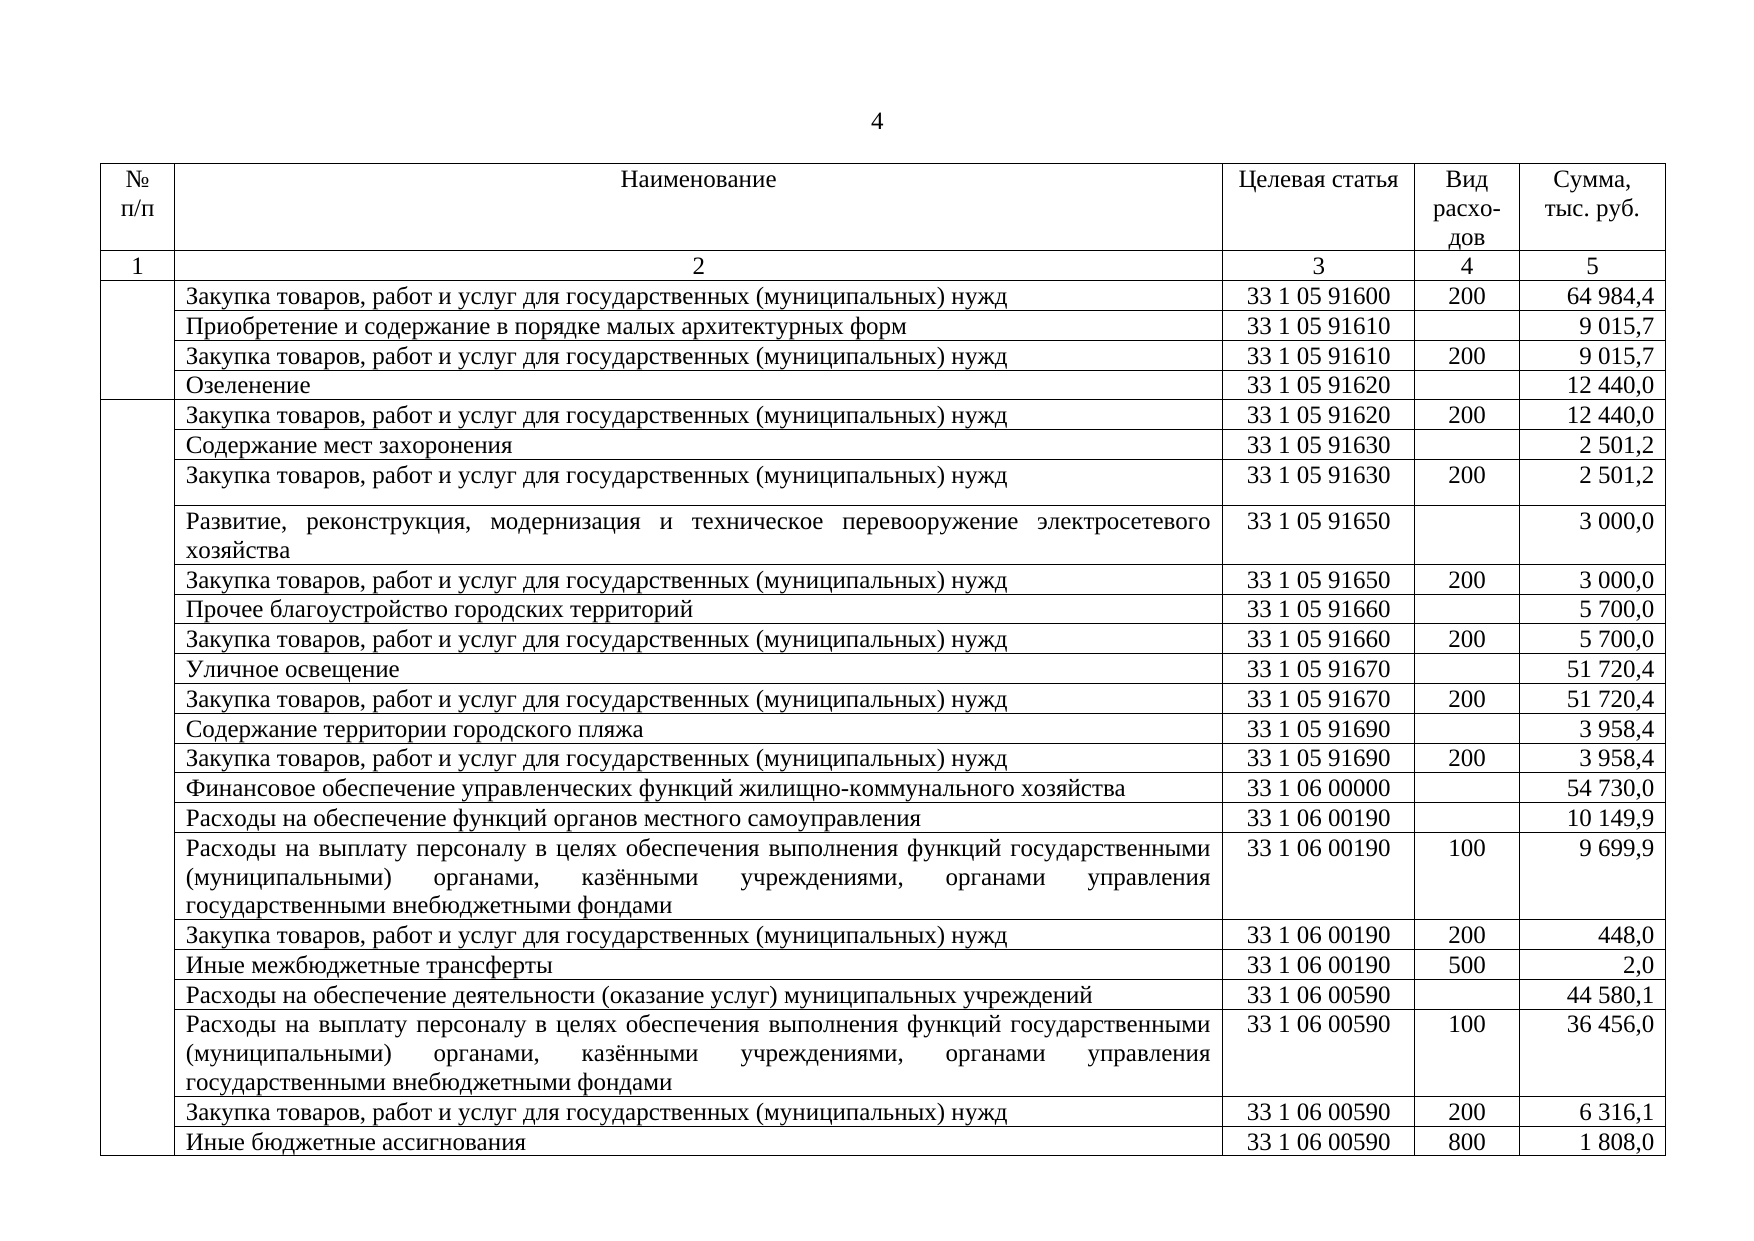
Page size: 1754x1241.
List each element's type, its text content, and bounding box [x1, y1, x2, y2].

table_cell 33 1 05 91600 [1223, 281, 1414, 310]
table_cell Закупка товаров, работ и услуг для государственных (муниципальных) нужд [175, 744, 1222, 772]
table_cell Финансовое обеспечение управленческих функций жилищно-коммунального хозяйства [175, 773, 1222, 802]
table_cell 448,0 [1520, 920, 1665, 949]
table_cell 64 984,4 [1520, 281, 1665, 310]
table_cell 2 501,2 [1520, 460, 1665, 505]
table_cell 200 [1415, 684, 1519, 713]
table_cell [1415, 311, 1519, 340]
table_cell [1415, 595, 1519, 623]
table_cell 33 1 06 00590 [1223, 1010, 1414, 1096]
table_cell 1 [101, 251, 174, 280]
table_cell 100 [1415, 1010, 1519, 1096]
table_cell 200 [1415, 400, 1519, 429]
table_cell Расходы на выплату персоналу в целях обеспечения выполнения функций государственными (муниципальными) органами, казёнными учреждениями, органами управления государственными внебюджетными фондами [175, 1010, 1222, 1096]
table_cell Закупка товаров, работ и услуг для государственных (муниципальных) нужд [175, 460, 1222, 505]
table_cell 3 000,0 [1520, 565, 1665, 593]
table_cell 200 [1415, 744, 1519, 772]
table_cell [1415, 371, 1519, 399]
table_cell [1415, 654, 1519, 683]
table_cell 33 1 05 91650 [1223, 565, 1414, 593]
table_cell 51 720,4 [1520, 684, 1665, 713]
table_cell 33 1 06 00190 [1223, 950, 1414, 979]
table_cell Содержание территории городского пляжа [175, 714, 1222, 742]
table_cell 33 1 06 00190 [1223, 803, 1414, 832]
table_cell Закупка товаров, работ и услуг для государственных (муниципальных) нужд [175, 565, 1222, 593]
table_cell 200 [1415, 1097, 1519, 1126]
table_cell 500 [1415, 950, 1519, 979]
table_cell 200 [1415, 281, 1519, 310]
table_cell Закупка товаров, работ и услуг для государственных (муниципальных) нужд [175, 281, 1222, 310]
table_cell 3 958,4 [1520, 744, 1665, 772]
table_cell [1415, 773, 1519, 802]
table_cell 12 440,0 [1520, 371, 1665, 399]
table_cell Закупка товаров, работ и услуг для государственных (муниципальных) нужд [175, 684, 1222, 713]
table_header Сумма, тыс. руб. [1520, 164, 1665, 250]
table_cell [1415, 980, 1519, 1008]
table_cell Закупка товаров, работ и услуг для государственных (муниципальных) нужд [175, 341, 1222, 369]
table_cell 51 720,4 [1520, 654, 1665, 683]
table_cell [1415, 430, 1519, 459]
table_cell Приобретение и содержание в порядке малых архитектурных форм [175, 311, 1222, 340]
table_cell 33 1 05 91610 [1223, 311, 1414, 340]
table_cell 33 1 05 91630 [1223, 430, 1414, 459]
table_cell 10 149,9 [1520, 803, 1665, 832]
table_cell 2,0 [1520, 950, 1665, 979]
table_cell 33 1 06 00000 [1223, 773, 1414, 802]
table_cell 200 [1415, 920, 1519, 949]
table_cell Закупка товаров, работ и услуг для государственных (муниципальных) нужд [175, 1097, 1222, 1126]
table_cell Развитие, реконструкция, модернизация и техническое перевооружение электросетевого хозяйства [175, 506, 1222, 564]
table_cell Расходы на выплату персоналу в целях обеспечения выполнения функций государственными (муниципальными) органами, казёнными учреждениями, органами управления государственными внебюджетными фондами [175, 833, 1222, 919]
table_cell 3 000,0 [1520, 506, 1665, 564]
table_cell Закупка товаров, работ и услуг для государственных (муниципальных) нужд [175, 400, 1222, 429]
table_cell 1 808,0 [1520, 1127, 1665, 1155]
table_cell 33 1 05 91690 [1223, 744, 1414, 772]
table_cell Расходы на обеспечение деятельности (оказание услуг) муниципальных учреждений [175, 980, 1222, 1008]
table_cell 33 1 05 91620 [1223, 400, 1414, 429]
table_cell 33 1 05 91660 [1223, 624, 1414, 653]
table_cell 12 440,0 [1520, 400, 1665, 429]
table_cell 33 1 05 91670 [1223, 684, 1414, 713]
table_cell 33 1 06 00190 [1223, 833, 1414, 919]
table_cell Иные бюджетные ассигнования [175, 1127, 1222, 1155]
table_cell 33 1 06 00590 [1223, 1127, 1414, 1155]
table_cell 200 [1415, 460, 1519, 505]
table_cell [1415, 506, 1519, 564]
table_cell 33 1 05 91650 [1223, 506, 1414, 564]
table_cell Иные межбюджетные трансферты [175, 950, 1222, 979]
table_cell [1415, 714, 1519, 742]
table_cell 3 958,4 [1520, 714, 1665, 742]
table_header Наименование [175, 164, 1222, 250]
table_cell Прочее благоустройство городских территорий [175, 595, 1222, 623]
table_cell 9 015,7 [1520, 311, 1665, 340]
table_cell 5 [1520, 251, 1665, 280]
table_cell Закупка товаров, работ и услуг для государственных (муниципальных) нужд [175, 624, 1222, 653]
table_cell [1415, 803, 1519, 832]
table_cell 9 015,7 [1520, 341, 1665, 369]
table_cell 54 730,0 [1520, 773, 1665, 802]
table_cell Уличное освещение [175, 654, 1222, 683]
table_cell 3 [1223, 251, 1414, 280]
table_cell 2 [175, 251, 1222, 280]
table_cell 33 1 05 91620 [1223, 371, 1414, 399]
table_cell 200 [1415, 565, 1519, 593]
table_cell 4 [1415, 251, 1519, 280]
table_cell 33 1 05 91670 [1223, 654, 1414, 683]
table_cell 100 [1415, 833, 1519, 919]
table_cell 33 1 06 00190 [1223, 920, 1414, 949]
table_cell [101, 400, 174, 1155]
table_cell Расходы на обеспечение функций органов местного самоуправления [175, 803, 1222, 832]
table_cell 33 1 06 00590 [1223, 1097, 1414, 1126]
table_header № п/п [101, 164, 174, 250]
table_cell 33 1 05 91630 [1223, 460, 1414, 505]
table_cell 800 [1415, 1127, 1519, 1155]
table_cell 36 456,0 [1520, 1010, 1665, 1096]
table_cell 6 316,1 [1520, 1097, 1665, 1126]
table_cell 200 [1415, 624, 1519, 653]
table_cell Закупка товаров, работ и услуг для государственных (муниципальных) нужд [175, 920, 1222, 949]
table_cell 33 1 05 91610 [1223, 341, 1414, 369]
table_cell 33 1 05 91660 [1223, 595, 1414, 623]
table_cell 33 1 06 00590 [1223, 980, 1414, 1008]
table_cell 44 580,1 [1520, 980, 1665, 1008]
table_cell 5 700,0 [1520, 595, 1665, 623]
table_cell 200 [1415, 341, 1519, 369]
table_cell 9 699,9 [1520, 833, 1665, 919]
table_header Целевая статья [1223, 164, 1414, 250]
table_header Вид расхо-дов [1415, 164, 1519, 250]
table_cell Озеленение [175, 371, 1222, 399]
table_cell Содержание мест захоронения [175, 430, 1222, 459]
table_cell 33 1 05 91690 [1223, 714, 1414, 742]
table_cell 5 700,0 [1520, 624, 1665, 653]
table_cell 2 501,2 [1520, 430, 1665, 459]
